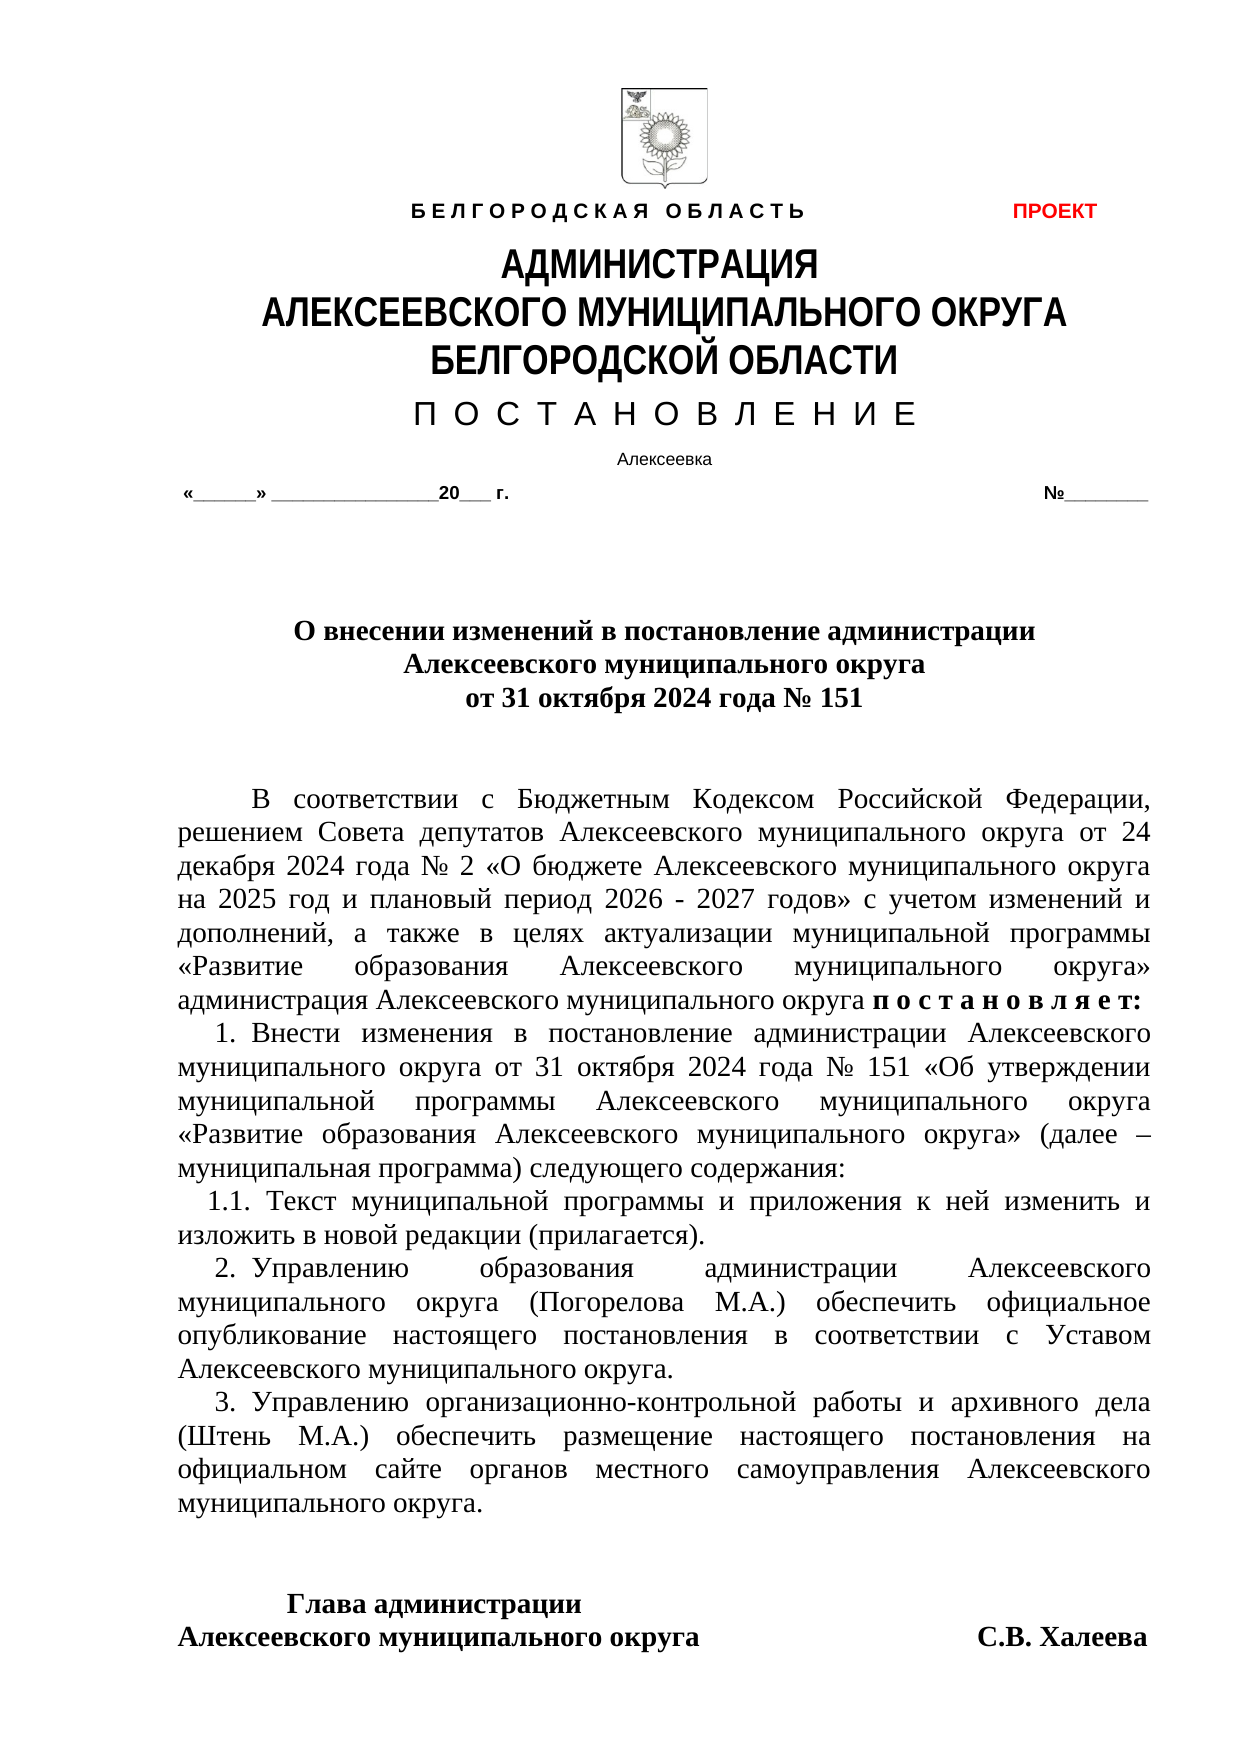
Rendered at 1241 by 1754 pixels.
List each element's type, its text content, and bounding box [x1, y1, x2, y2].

list Управлению образования администрации Алексеевского муниципального округа (Погорелова М.А.) обеспечить официальное опубликование настоящего постановления в соответствии с Уставом Алексеевского муниципального округа. [177, 1250, 1152, 1384]
text Алексеевского муниципального округа С.В. Халеева [177, 1619, 1152, 1653]
text ПОСТАНОВЛЕНИЕ [177, 393, 1152, 432]
text О внесении изменений в постановление администрации [177, 613, 1152, 647]
text Алексеевского муниципального округа [177, 647, 1152, 680]
list Текст муниципальной программы и приложения к ней изменить и изложить в новой редакции (прилагается). [177, 1183, 1152, 1250]
text Алексеевка [177, 449, 1152, 469]
text АДМИНИСТРАЦИЯ АЛЕКСЕЕВСКОГО МУНИЦИПАЛЬНОГО ОКРУГА БЕЛГОРОДСКОЙ ОБЛАСТИ [177, 240, 1152, 383]
list Внести изменения в постановление администрации Алексеевского муниципального округа от 31 октября 2024 года № 151 «Об утверждении муниципальной программы Алексеевского муниципального округа «Развитие образования Алексеевского муниципального округа» (далее – муниципальная программа) следующего содержания: [177, 1016, 1152, 1183]
text Б Е Л Г О Р О Д С К А Я О Б Л А С Т Ь ПРОЕКТ [177, 199, 1152, 223]
text от 31 октября 2024 года № 151 [177, 680, 1152, 714]
text «______» ________________20___ г. №________ [177, 482, 1152, 503]
list Управлению организационно-контрольной работы и архивного дела (Штень М.А.) обеспечить размещение настоящего постановления на официальном сайте органов местного самоуправления Алексеевского муниципального округа. [177, 1384, 1152, 1519]
picture [621, 88, 708, 189]
text Глава администрации [177, 1586, 1152, 1619]
text В соответствии с Бюджетным Кодексом Российской Федерации, решением Совета депутатов Алексеевского муниципального округа от 24 декабря 2024 года № 2 «О бюджете Алексеевского муниципального округа на 2025 год и плановый период 2026 - 2027 годов» с учетом изменений и дополнений, а также в целях актуализации муниципальной программы «Развитие образования Алексеевского муниципального округа» администрация Алексеевского муниципального округа п о с т а н о в л я е т: [177, 781, 1152, 1016]
